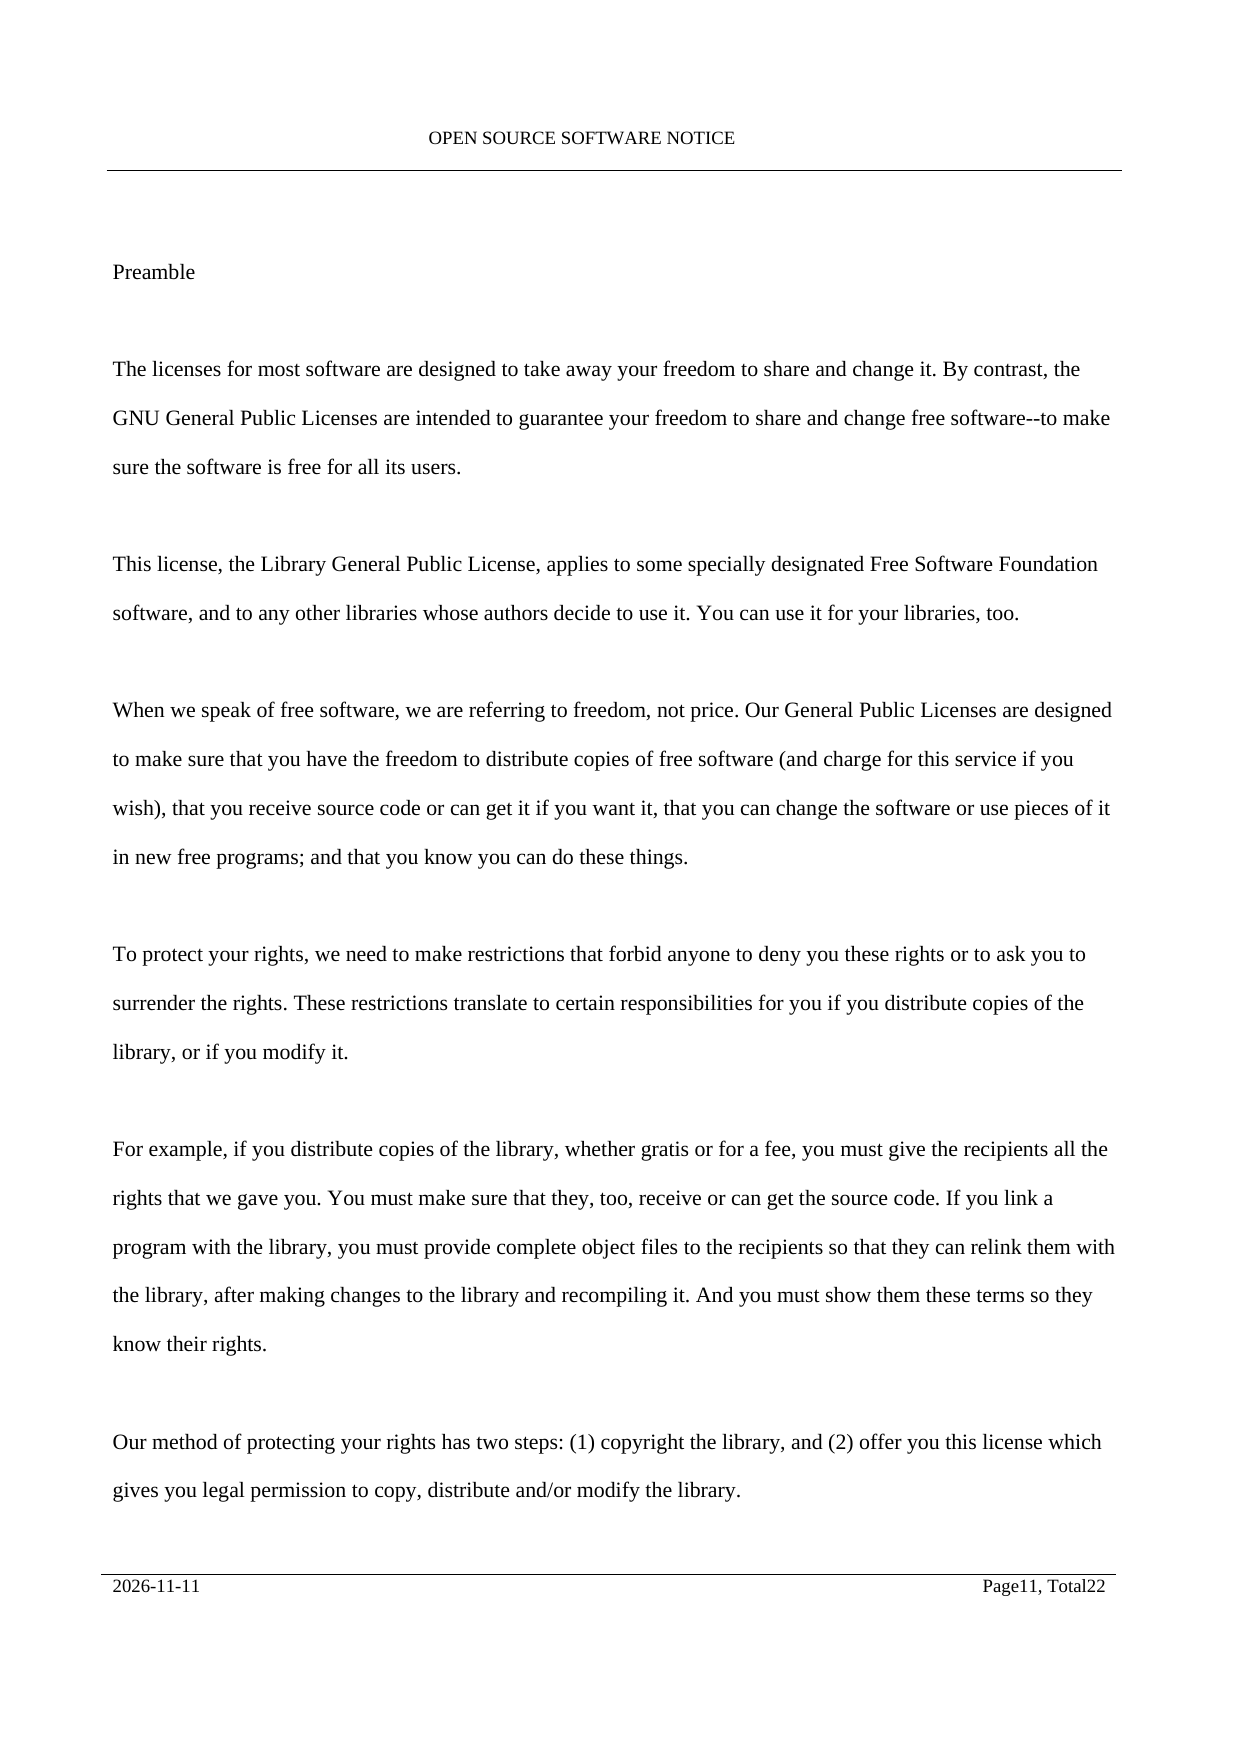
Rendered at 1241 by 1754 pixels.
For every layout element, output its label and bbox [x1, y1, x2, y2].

text [112, 206, 1128, 1506]
